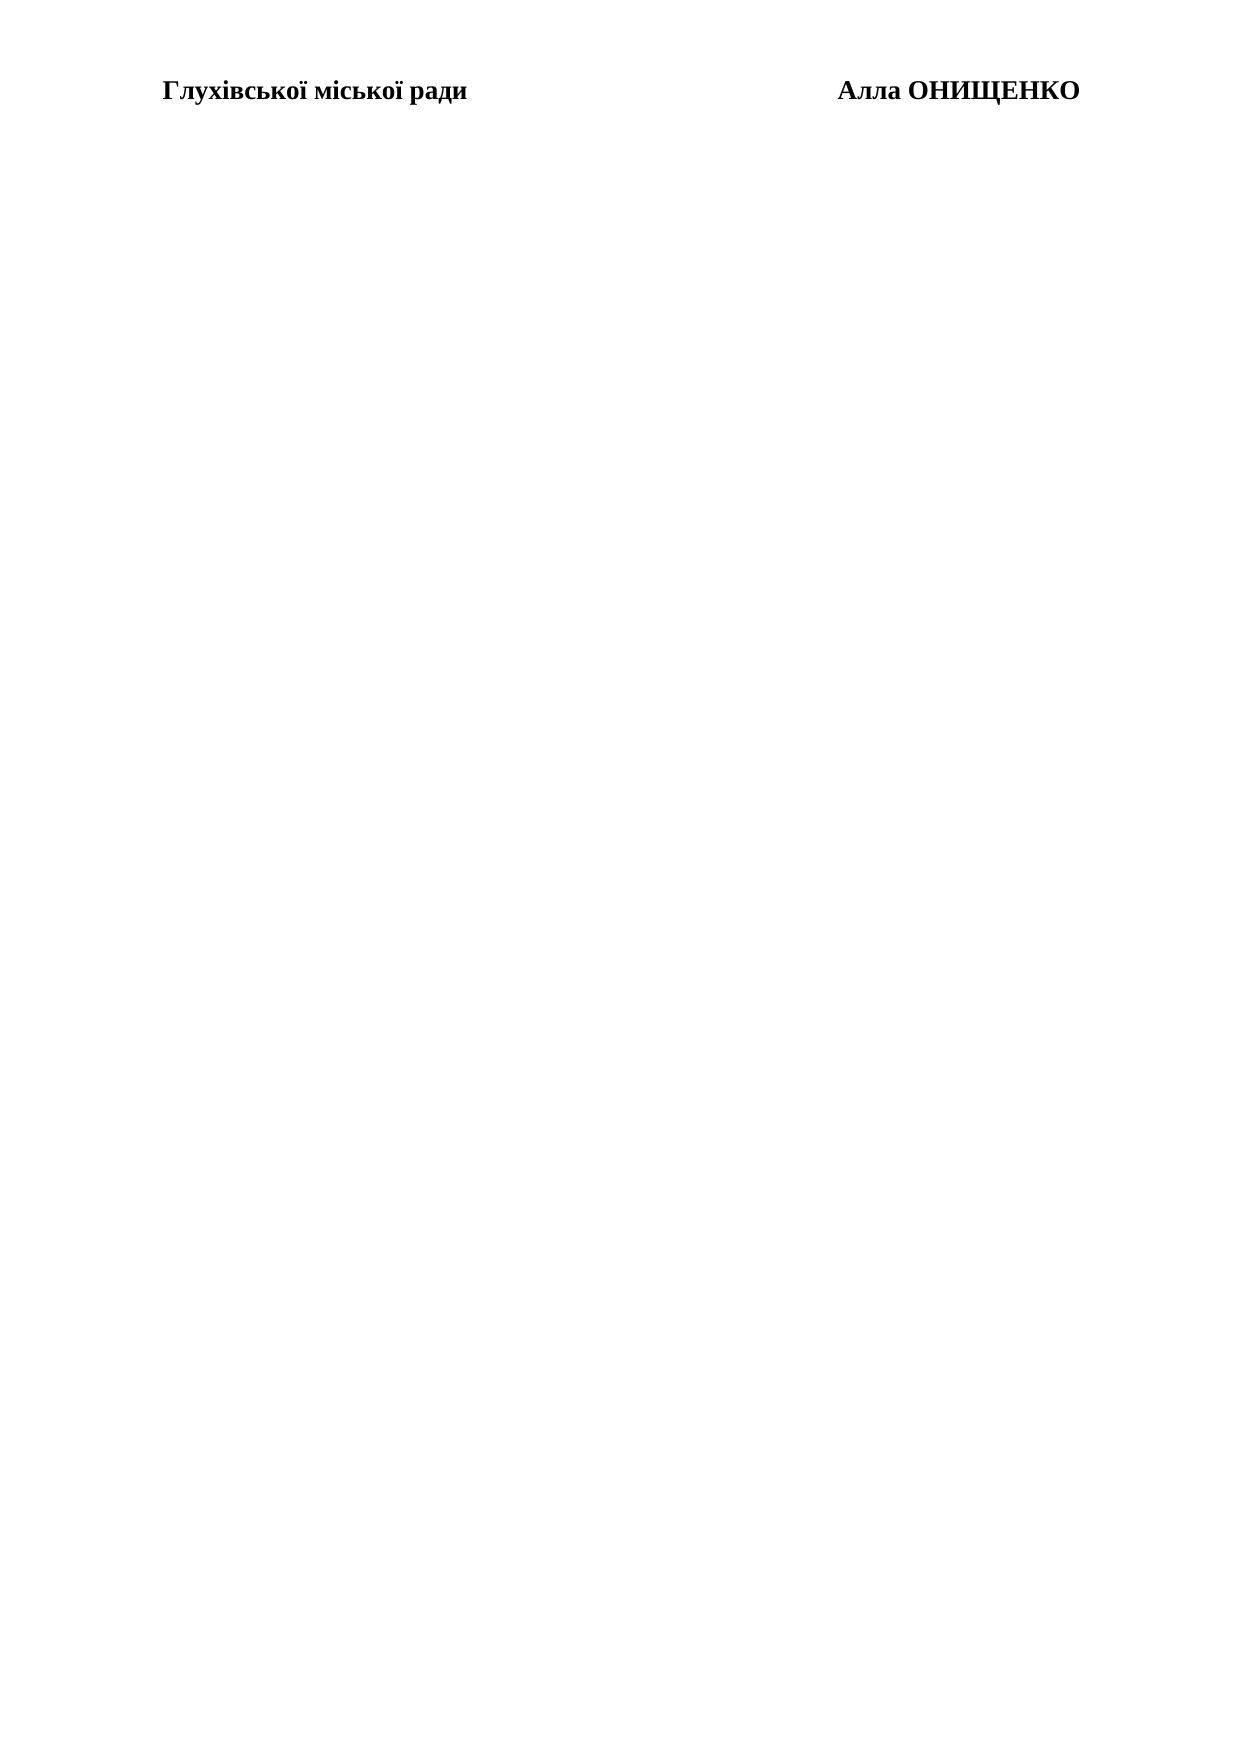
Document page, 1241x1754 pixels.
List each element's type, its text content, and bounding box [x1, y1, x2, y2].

text Глухівської міської ради Алла ОНИЩЕНКО [162, 74, 1167, 105]
